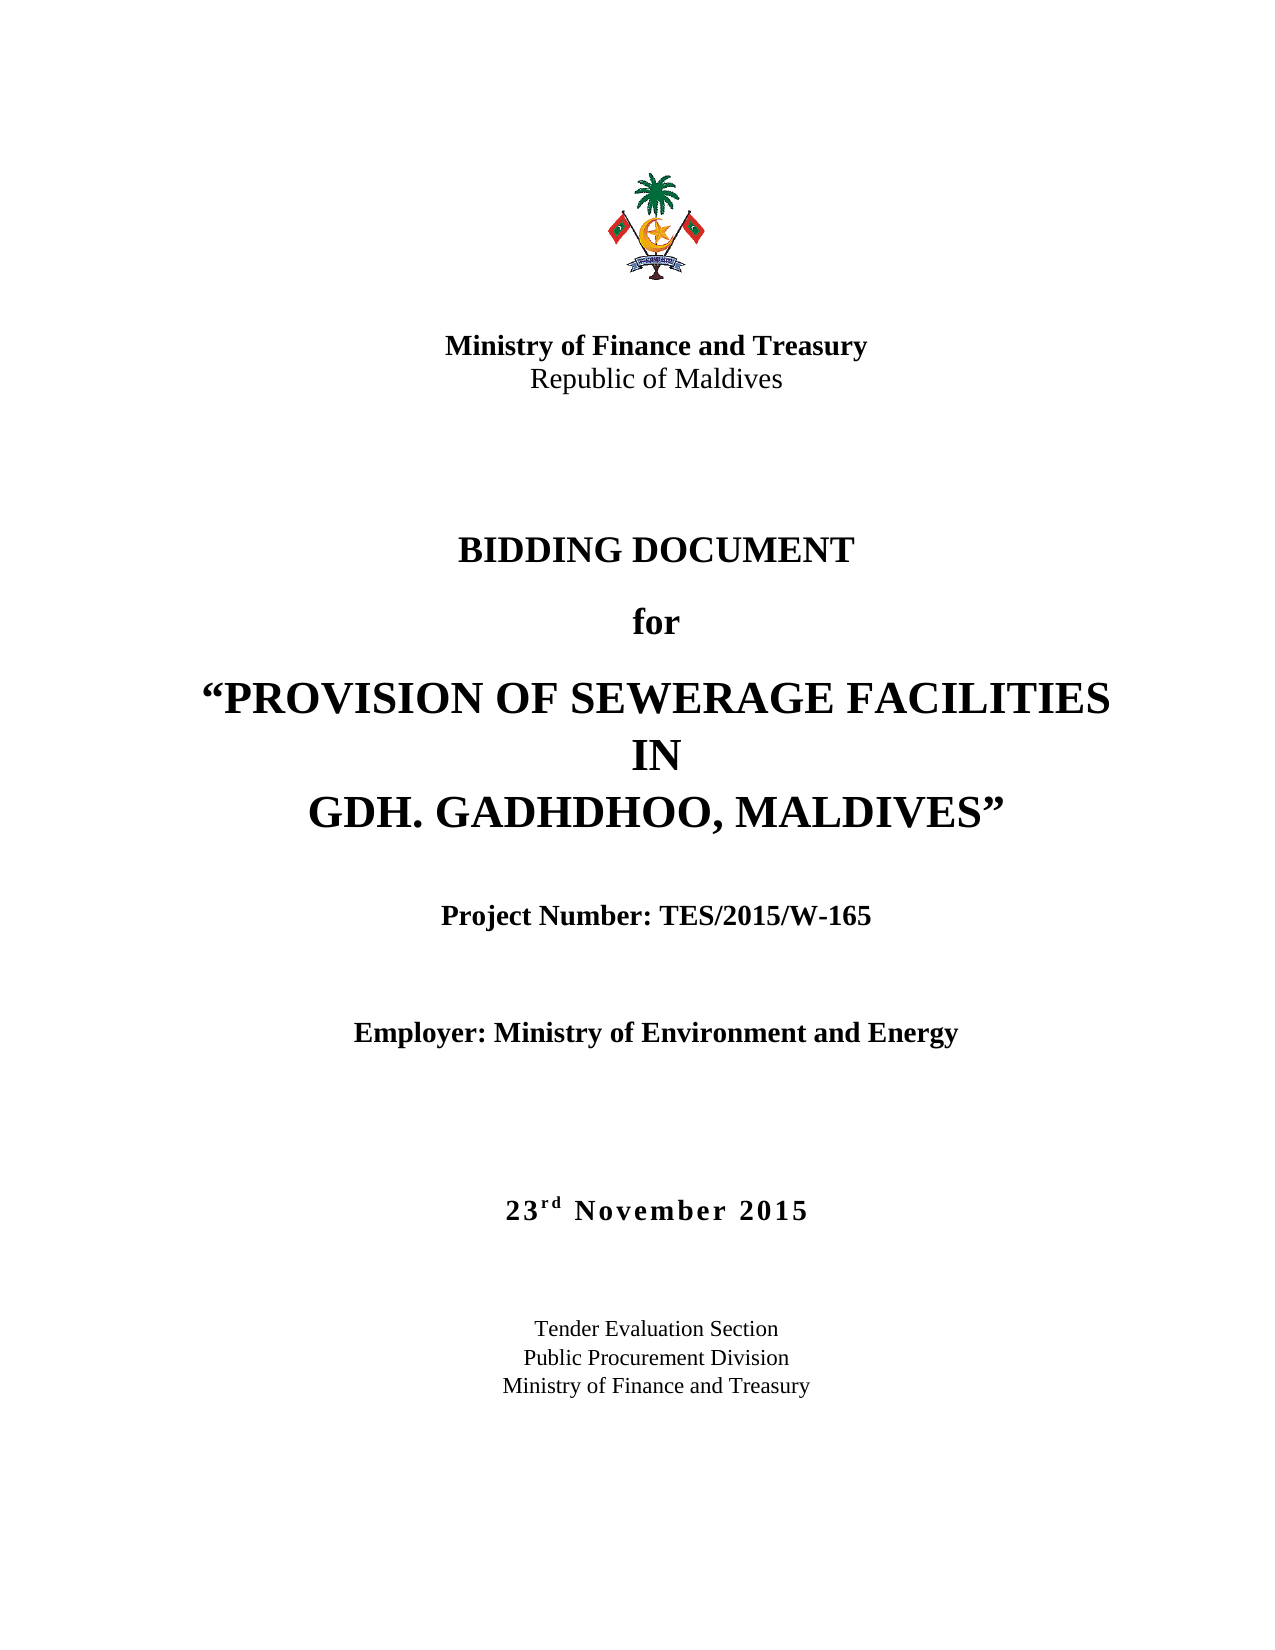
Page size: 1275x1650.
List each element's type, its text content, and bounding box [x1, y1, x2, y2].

text “PROVISION OF SEWERAGE FACILITIES IN [187, 671, 1125, 781]
text Public Procurement Division [187, 1344, 1125, 1370]
text BIDDING DOCUMENT [187, 528, 1125, 571]
text Ministry of Finance and Treasury [187, 328, 1125, 361]
text Republic of Maldives [187, 361, 1125, 395]
text Tender Evaluation Section [187, 1315, 1125, 1342]
text 23rd November 2015 [187, 1193, 1125, 1227]
text Employer: Ministry of Environment and Energy [187, 1015, 1125, 1048]
text GDH. GADHDHOO, MALDIVES” [187, 785, 1125, 837]
text Edited by C [187, 164, 1125, 193]
text Project Number: TES/2015/W-165 [187, 898, 1125, 931]
text for [187, 599, 1125, 642]
text Ministry of Finance and Treasury [187, 1372, 1125, 1399]
